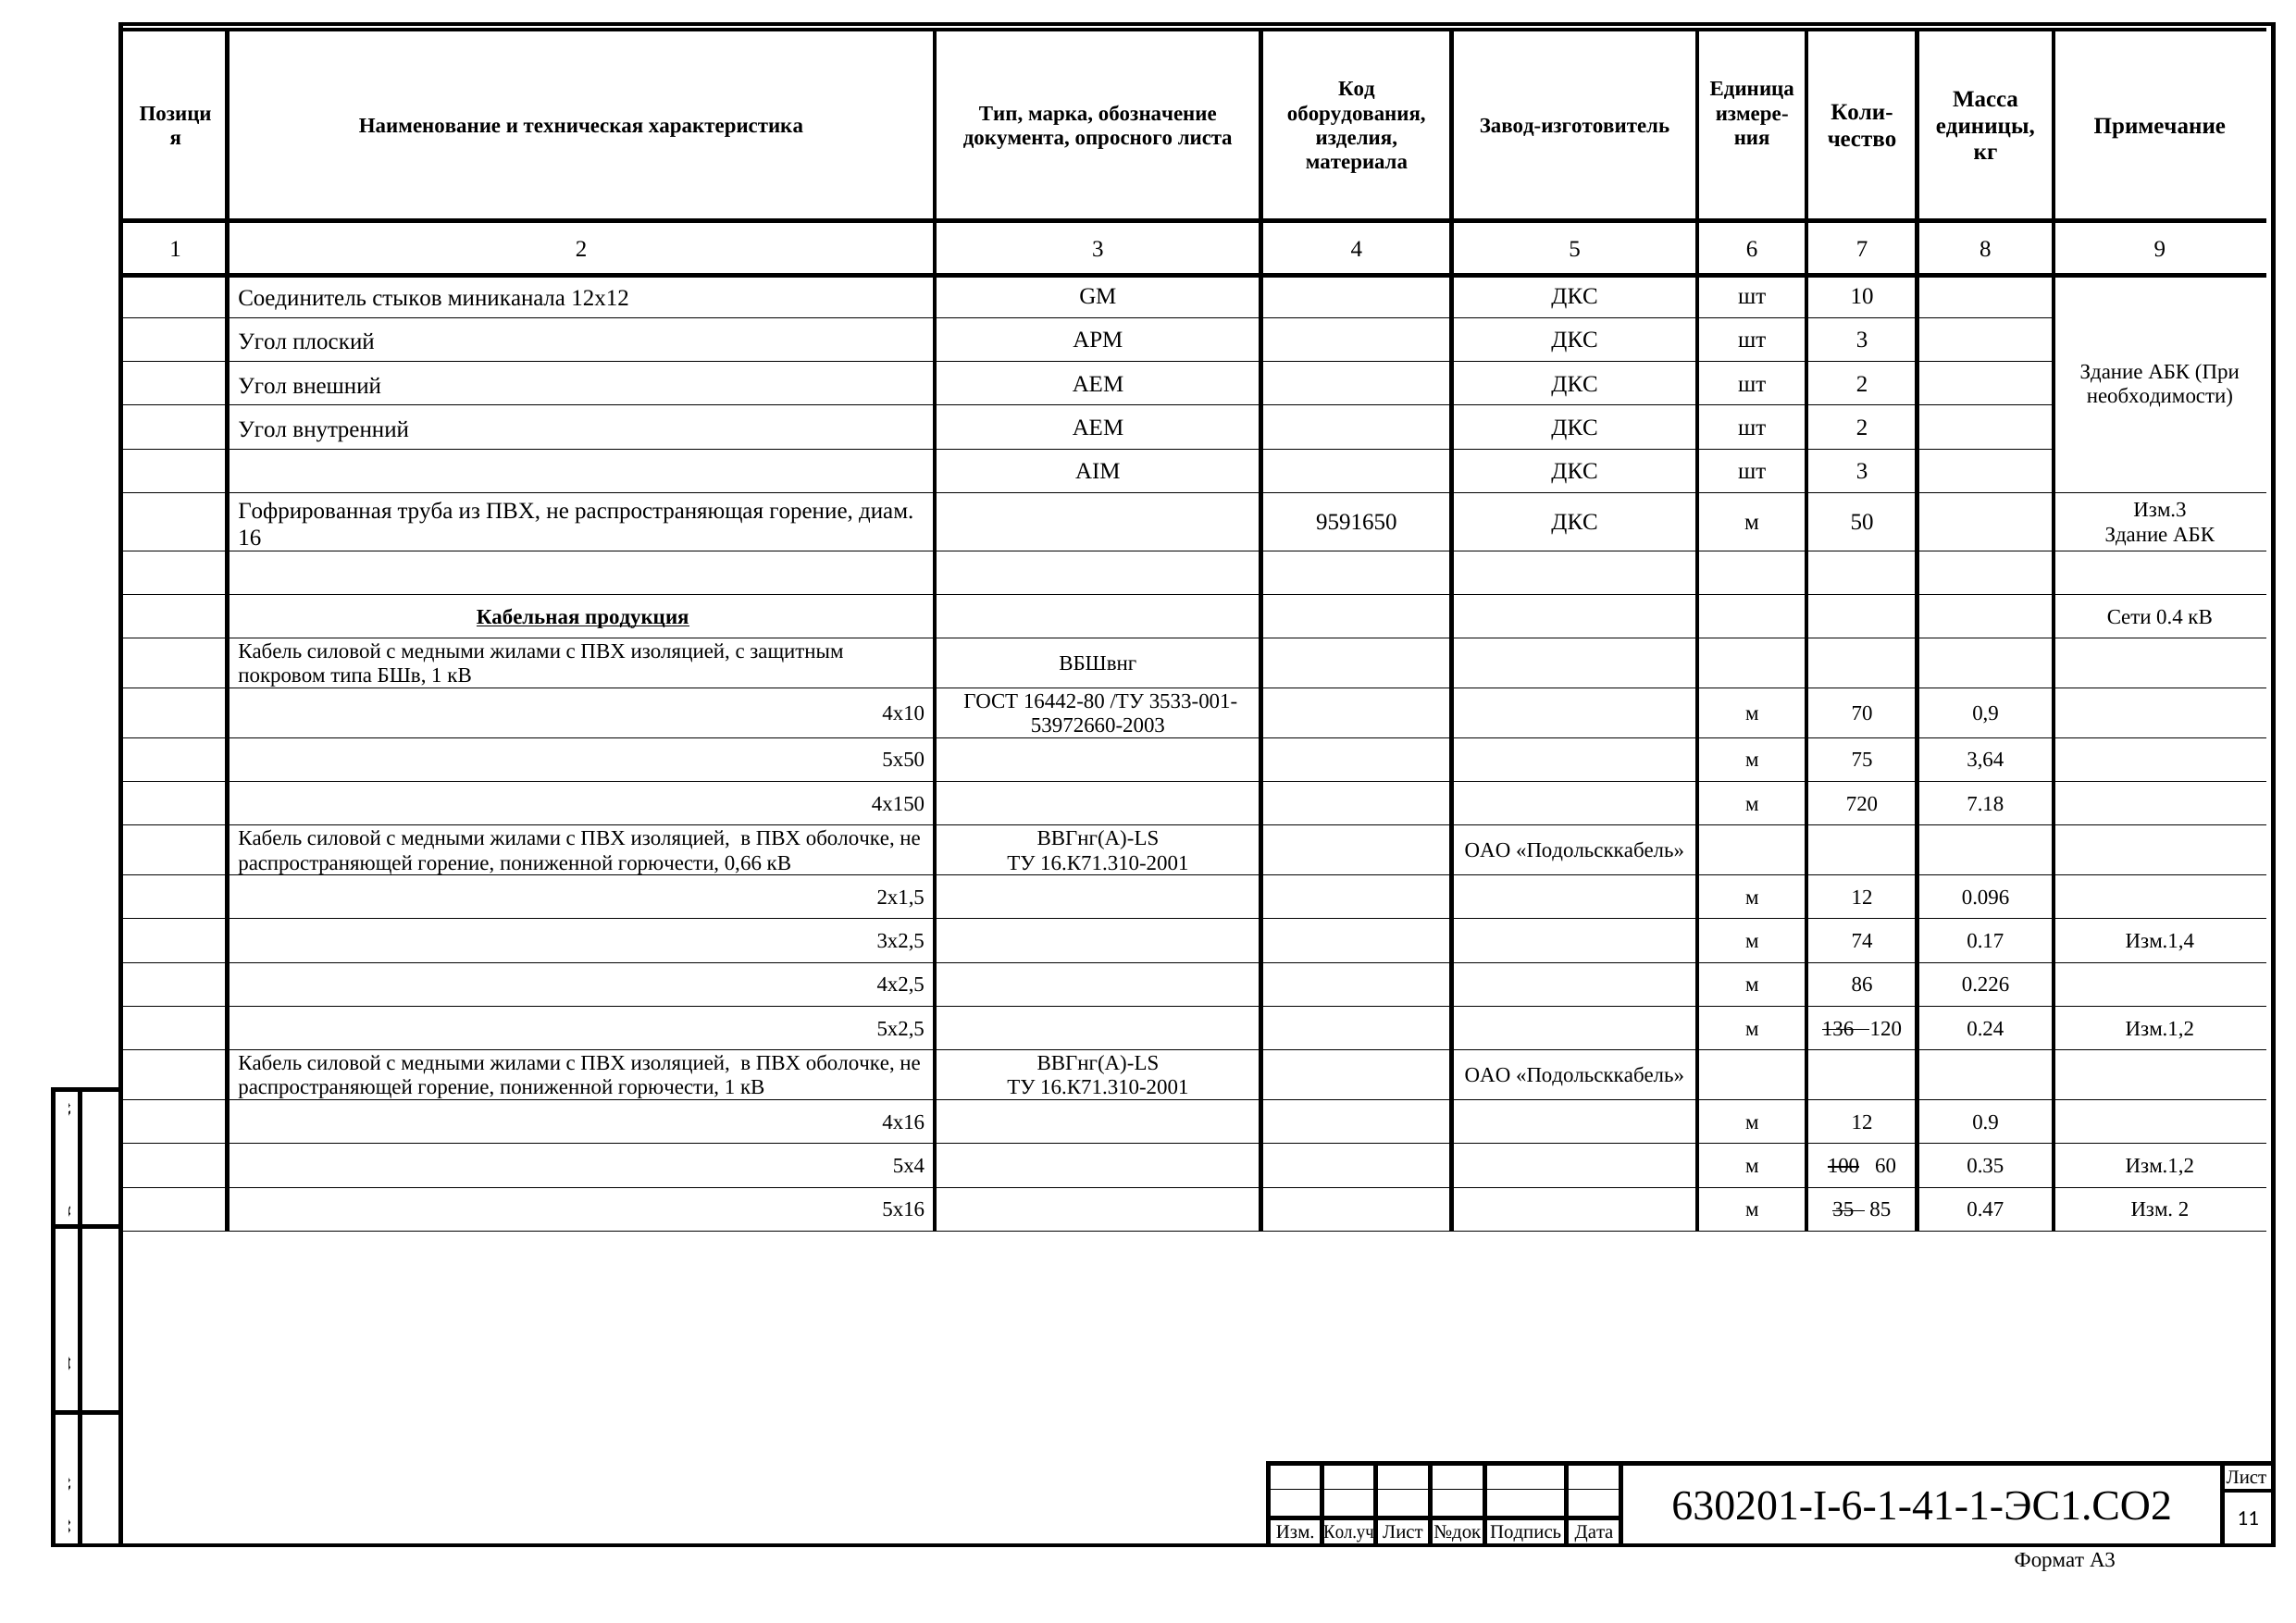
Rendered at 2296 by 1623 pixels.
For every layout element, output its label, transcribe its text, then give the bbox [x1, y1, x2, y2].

table_cell [1919, 825, 2052, 874]
table_cell ВВГнг(А)-LS ТУ 16.К71.310-2001 [937, 1050, 1259, 1099]
table_cell [937, 595, 1259, 638]
table_cell ДКС [1454, 405, 1695, 448]
table_cell [123, 318, 225, 361]
table_cell 0.35 [1919, 1144, 2052, 1186]
table_cell 3 [1808, 318, 1915, 361]
table_cell [2055, 1050, 2265, 1099]
table_cell [1919, 405, 2052, 448]
table_header Коли-чество [1808, 31, 1915, 218]
table_cell [1263, 1188, 1449, 1231]
table_cell шт [1699, 362, 1805, 404]
table_cell [1263, 688, 1449, 737]
table_cell [123, 963, 225, 1006]
table_cell м [1699, 688, 1805, 737]
table_cell [937, 1188, 1259, 1231]
table_cell Изм.3 Здание АБК (При необходимости) [2055, 278, 2265, 492]
table_cell [1454, 1188, 1695, 1231]
table_cell [1263, 405, 1449, 448]
table_cell ДКС [1454, 493, 1695, 550]
table_cell [1263, 450, 1449, 492]
table_cell м [1699, 1144, 1805, 1186]
table_cell [123, 738, 225, 781]
table_cell [1454, 638, 1695, 688]
table_cell Изм. 2 [2055, 1188, 2265, 1231]
table_header Единица измере-ния [1699, 31, 1805, 218]
table_cell 0.47 [1919, 1188, 2052, 1231]
table_cell [123, 919, 225, 961]
table_cell [123, 551, 225, 594]
table_cell [123, 362, 225, 404]
table_cell [937, 738, 1259, 781]
table_header Масса единицы, кг [1919, 31, 2052, 218]
table_cell [1919, 1050, 2052, 1099]
table_cell [1808, 638, 1915, 688]
table_cell м [1699, 1188, 1805, 1231]
table_cell [1919, 362, 2052, 404]
table_cell GM [937, 278, 1259, 317]
table_cell м [1699, 738, 1805, 781]
table_cell ДКС [1454, 318, 1695, 361]
table_cell м [1699, 1007, 1805, 1049]
table_cell [1919, 551, 2052, 594]
table_cell ДКС [1454, 278, 1695, 317]
table_cell м [1699, 919, 1805, 961]
table_cell 8 [1919, 223, 2052, 273]
table_cell АРМ [937, 318, 1259, 361]
table_cell [1454, 688, 1695, 737]
table_header Завод-изготовитель [1454, 31, 1695, 218]
table_cell [1454, 963, 1695, 1006]
table_cell 2 [1808, 405, 1915, 448]
table_header Наименование и техническая характеристика [230, 31, 933, 218]
table_cell [1263, 1144, 1449, 1186]
table_cell 9591650 [1263, 493, 1449, 550]
table_cell [123, 875, 225, 918]
table_cell [937, 875, 1259, 918]
table_cell 2 [230, 223, 933, 273]
table_cell [1263, 278, 1449, 317]
table_cell 720 [1808, 782, 1915, 824]
table_cell [1919, 493, 2052, 550]
table_cell 136 120 [1808, 1007, 1915, 1049]
table_cell Сети 0.4 кВ [2055, 595, 2265, 638]
table_cell Угол внешний [230, 362, 933, 404]
table_cell м [1699, 1100, 1805, 1143]
table_cell [123, 278, 225, 317]
table_header Тип, марка, обозначение документа, опросного листа [937, 31, 1259, 218]
table_cell [1454, 738, 1695, 781]
table_cell [1919, 318, 2052, 361]
table_cell 3 [1808, 450, 1915, 492]
table_cell [123, 1007, 225, 1049]
table_cell [1263, 919, 1449, 961]
table_cell 6 [1699, 223, 1805, 273]
table_cell [1699, 551, 1805, 594]
table_cell [1699, 825, 1805, 874]
table_cell [123, 782, 225, 824]
table_cell 75 [1808, 738, 1915, 781]
table_cell Кабель силовой с медными жилами с ПВХ изоляцией, с защитным покровом типа БШв, 1 кВ [230, 638, 933, 688]
table_cell [123, 1144, 225, 1186]
table_cell [123, 688, 225, 737]
table_cell 5 [1454, 223, 1695, 273]
table_cell Изм.1,2 [2055, 1007, 2265, 1049]
table_cell ОАО «Подольсккабель» [1454, 825, 1695, 874]
table_cell 3,64 [1919, 738, 2052, 781]
table_cell [1263, 595, 1449, 638]
table_cell [937, 1100, 1259, 1143]
table_cell [2055, 1100, 2265, 1143]
table_cell [1699, 595, 1805, 638]
table_cell [1263, 1007, 1449, 1049]
table_cell [123, 1188, 225, 1231]
table_cell [1263, 825, 1449, 874]
table_cell ВВГнг(А)-LS ТУ 16.К71.310-2001 [937, 825, 1259, 874]
table_cell [937, 919, 1259, 961]
table_cell [2055, 551, 2265, 594]
table_cell 50 [1808, 493, 1915, 550]
table_cell [2055, 963, 2265, 1006]
table_cell Гофрированная труба из ПВХ, не распространяющая горение, диам. 16 [230, 493, 933, 550]
table_cell АЕМ [937, 405, 1259, 448]
table_cell ДКС [1454, 450, 1695, 492]
table_cell [1454, 782, 1695, 824]
table_header Код оборудования, изделия, материала [1263, 31, 1449, 218]
table_cell [123, 405, 225, 448]
table_cell [1919, 638, 2052, 688]
table_cell 3х2,5 [230, 919, 933, 961]
table_cell 5х4 [230, 1144, 933, 1186]
table_cell 2 [1808, 362, 1915, 404]
table_cell ОАО «Подольсккабель» [1454, 1050, 1695, 1099]
table_cell [1263, 551, 1449, 594]
table_cell [1263, 875, 1449, 918]
table_cell 70 [1808, 688, 1915, 737]
table_cell [1454, 595, 1695, 638]
table_cell [1263, 318, 1449, 361]
table_cell 10 [1808, 278, 1915, 317]
table_cell [1263, 1100, 1449, 1143]
table_cell [1919, 595, 2052, 638]
table_cell 4 [1263, 223, 1449, 273]
table_cell [1808, 595, 1915, 638]
table_cell Кабельная продукция [230, 595, 933, 638]
table_cell [230, 551, 933, 594]
table_cell Угол внутренний [230, 405, 933, 448]
table_cell [2055, 638, 2265, 688]
table_cell [1263, 1050, 1449, 1099]
table_cell 0.17 [1919, 919, 2052, 961]
table_cell м [1699, 493, 1805, 550]
table_cell 4х2,5 [230, 963, 933, 1006]
table_cell [1808, 1050, 1915, 1099]
table_cell шт [1699, 318, 1805, 361]
table_cell [1263, 963, 1449, 1006]
table_cell 0,9 [1919, 688, 2052, 737]
table_header Позиция [123, 31, 225, 218]
table_cell м [1699, 782, 1805, 824]
table_cell 0.9 [1919, 1100, 2052, 1143]
table_cell 4х150 [230, 782, 933, 824]
table_cell [937, 551, 1259, 594]
table_cell [1263, 638, 1449, 688]
table_cell ВБШвнг [937, 638, 1259, 688]
table_cell [230, 450, 933, 492]
table_cell ГОСТ 16442-80 /ТУ 3533-001-53972660-2003 [937, 688, 1259, 737]
table_cell [1454, 875, 1695, 918]
table_cell м [1699, 875, 1805, 918]
table_cell Угол плоский [230, 318, 933, 361]
table_cell [937, 1007, 1259, 1049]
table_cell [2055, 688, 2265, 737]
table_cell Соединитель стыков миниканала 12х12 [230, 278, 933, 317]
table_cell 7 [1808, 223, 1915, 273]
table_cell [123, 638, 225, 688]
table_header Примечание [2055, 31, 2265, 218]
table_cell [123, 1050, 225, 1099]
table_cell [123, 825, 225, 874]
table_cell 5х16 [230, 1188, 933, 1231]
table_cell 86 [1808, 963, 1915, 1006]
table_cell АЕМ [937, 362, 1259, 404]
table_cell 4х16 [230, 1100, 933, 1143]
table_cell м [1699, 963, 1805, 1006]
table_cell [937, 782, 1259, 824]
table_cell 12 [1808, 875, 1915, 918]
table_cell [1263, 738, 1449, 781]
table_cell 12 [1808, 1100, 1915, 1143]
table_cell 3 [937, 223, 1259, 273]
table_cell 35 85 [1808, 1188, 1915, 1231]
table_cell [1454, 1144, 1695, 1186]
table_cell [123, 1100, 225, 1143]
table_cell [2055, 825, 2265, 874]
table_cell 4х10 [230, 688, 933, 737]
table_cell 7.18 [1919, 782, 2052, 824]
table_cell шт [1699, 405, 1805, 448]
table_cell [1454, 1007, 1695, 1049]
table_cell [2055, 782, 2265, 824]
table_cell [937, 1144, 1259, 1186]
table_cell [1699, 1050, 1805, 1099]
table_cell [1454, 919, 1695, 961]
table_cell [1919, 278, 2052, 317]
table_cell [1263, 782, 1449, 824]
table_cell 0.24 [1919, 1007, 2052, 1049]
table_cell [1454, 1100, 1695, 1143]
table_cell [1808, 551, 1915, 594]
table_cell 0.226 [1919, 963, 2052, 1006]
table_cell [2055, 738, 2265, 781]
table_cell 0.096 [1919, 875, 2052, 918]
table_cell Изм.1,4 [2055, 919, 2265, 961]
table_cell шт [1699, 450, 1805, 492]
table_cell [1454, 551, 1695, 594]
table_cell шт [1699, 278, 1805, 317]
table_cell [1263, 362, 1449, 404]
table_cell [937, 493, 1259, 550]
table_cell Изм.1,2 [2055, 1144, 2265, 1186]
table_cell 100 60 [1808, 1144, 1915, 1186]
table_cell AIM [937, 450, 1259, 492]
table_cell [123, 595, 225, 638]
table_cell 74 [1808, 919, 1915, 961]
table_cell [2055, 875, 2265, 918]
table_cell Изм.3 Здание АБК [2055, 493, 2265, 550]
table_cell 2х1,5 [230, 875, 933, 918]
table_cell [1699, 638, 1805, 688]
table_cell [1808, 825, 1915, 874]
table_cell Кабель силовой с медными жилами с ПВХ изоляцией, в ПВХ оболочке, не распространяющей горение, пониженной горючести, 1 кВ [230, 1050, 933, 1099]
table_cell [1919, 450, 2052, 492]
table_cell 9 [2055, 223, 2265, 273]
table_cell [123, 493, 225, 550]
table_cell [937, 963, 1259, 1006]
table_cell Кабель силовой с медными жилами с ПВХ изоляцией, в ПВХ оболочке, не распространяющей горение, пониженной горючести, 0,66 кВ [230, 825, 933, 874]
table_cell 1 [123, 223, 225, 273]
table_cell [123, 450, 225, 492]
table_cell 5х2,5 [230, 1007, 933, 1049]
table_cell ДКС [1454, 362, 1695, 404]
table_cell 5х50 [230, 738, 933, 781]
